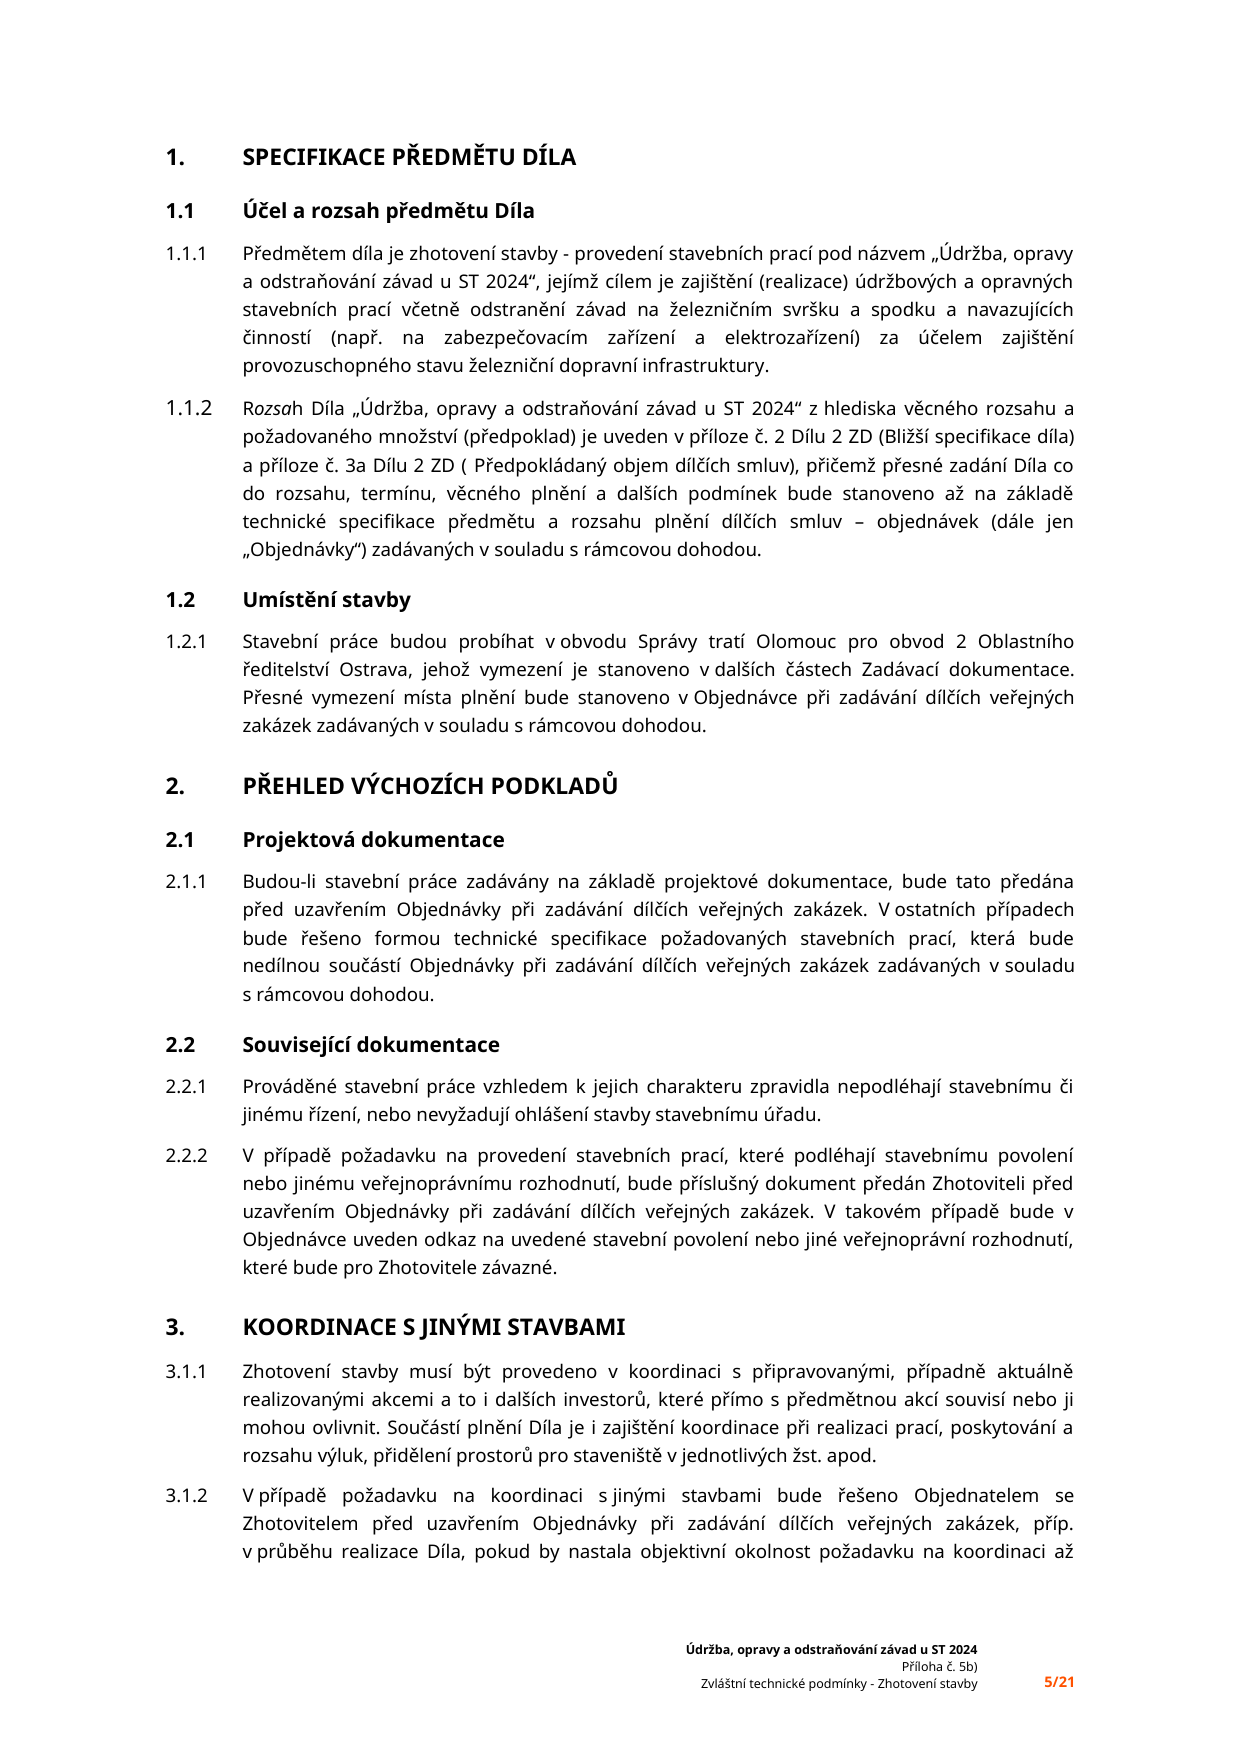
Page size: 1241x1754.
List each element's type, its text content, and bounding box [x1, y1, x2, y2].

text KOORDINACE S JINÝMI STAVBAMI [165, 1311, 1075, 1342]
text Budou-li stavební práce zadávány na základě projektové dokumentace, bude tato předána před uzavřením Objednávky při zadávání dílčích veřejných zakázek. V ostatních případech bude řešeno formou technické specifikace požadovaných stavebních prací, která bude nedílnou součástí Objednávky při zadávání dílčích veřejných zakázek zadávaných v souladu s rámcovou dohodou. [165, 869, 1075, 1006]
text Rozsah Díla „Údržba, opravy a odstraňování závad u ST 2024“ z hlediska věcného rozsahu a požadovaného množství (předpoklad) je uveden v příloze č. 2 Dílu 2 ZD (Bližší specifikace díla) a příloze č. 3a Dílu 2 ZD ( Předpokládaný objem dílčích smluv), přičemž přesné zadání Díla co do rozsahu, termínu, věcného plnění a dalších podmínek bude stanoveno až na základě technické specifikace předmětu a rozsahu plnění dílčích smluv – objednávek (dále jen „Objednávky“) zadávaných v souladu s rámcovou dohodou. [165, 393, 1075, 561]
text Prováděné stavební práce vzhledem k jejich charakteru zpravidla nepodléhají stavebnímu či jinému řízení, nebo nevyžadují ohlášení stavby stavebnímu úřadu. [165, 1073, 1075, 1127]
text Umístění stavby [165, 585, 1075, 613]
text V případě požadavku na provedení stavebních prací, které podléhají stavebnímu povolení nebo jinému veřejnoprávnímu rozhodnutí, bude příslušný dokument předán Zhotoviteli před uzavřením Objednávky při zadávání dílčích veřejných zakázek. V takovém případě bude v Objednávce uveden odkaz na uvedené stavební povolení nebo jiné veřejnoprávní rozhodnutí, které bude pro Zhotovitele závazné. [165, 1142, 1075, 1279]
text Předmětem díla je zhotovení stavby - provedení stavebních prací pod názvem „Údržba, opravy a odstraňování závad u ST 2024“, jejímž cílem je zajištění (realizace) údržbových a opravných stavebních prací včetně odstranění závad na železničním svršku a spodku a navazujících činností (např. na zabezpečovacím zařízení a elektrozařízení) za účelem zajištění provozuschopného stavu železniční dopravní infrastruktury. [165, 240, 1075, 378]
text Související dokumentace [165, 1030, 1075, 1058]
text SPECIFIKACE PŘEDMĚTU DÍLA [165, 141, 1075, 173]
text Zhotovení stavby musí být provedeno v koordinaci s připravovanými, případně aktuálně realizovanými akcemi a to i dalších investorů, které přímo s předmětnou akcí souvisí nebo ji mohou ovlivnit. Součástí plnění Díla je i zajištění koordinace při realizaci prací, poskytování a rozsahu výluk, přidělení prostorů pro staveniště v jednotlivých žst. apod. [165, 1358, 1075, 1468]
text Účel a rozsah předmětu Díla [165, 197, 1075, 225]
text Projektová dokumentace [165, 825, 1075, 853]
text Stavební práce budou probíhat v obvodu Správy tratí Olomouc pro obvod 2 Oblastního ředitelství Ostrava, jehož vymezení je stanoveno v dalších částech Zadávací dokumentace. Přesné vymezení místa plnění bude stanoveno v Objednávce při zadávání dílčích veřejných zakázek zadávaných v souladu s rámcovou dohodou. [165, 628, 1075, 738]
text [165, 1483, 1075, 1564]
text PŘEHLED VÝCHOZÍCH PODKLADŮ [165, 770, 1075, 801]
